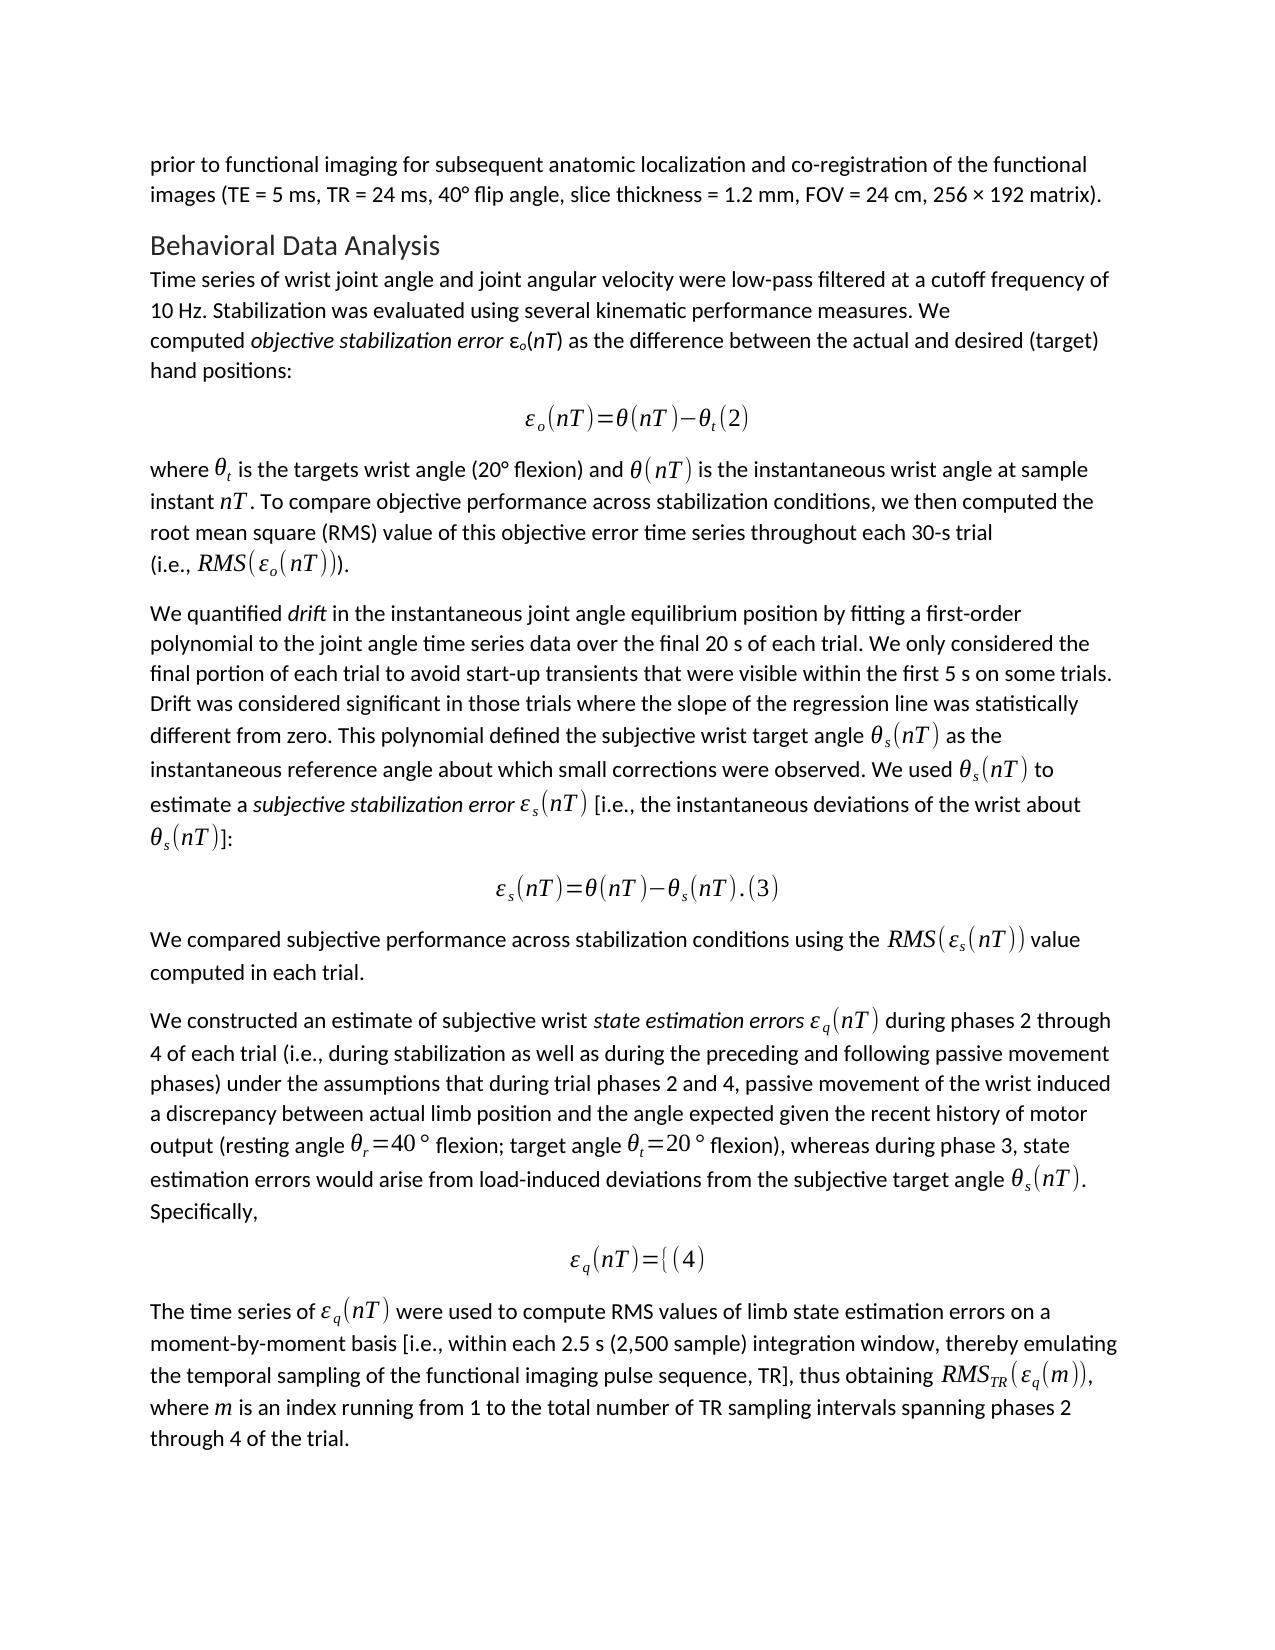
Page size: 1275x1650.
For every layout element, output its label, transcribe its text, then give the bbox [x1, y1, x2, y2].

text We compared subjective performance across stabilization conditions using the value computed in each trial. [150, 924, 1125, 986]
text The time series of were used to compute RMS values of limb state estimation errors on a moment-by-moment basis [i.e., within each 2.5 s (2,500 sample) integration window, thereby emulating the temporal sampling of the functional imaging pulse sequence, TR], thus obtaining , where is an index running from 1 to the total number of TR sampling intervals spanning phases 2 through 4 of the trial. [150, 1295, 1125, 1452]
text where is the targets wrist angle (20° flexion) and is the instantaneous wrist angle at sample instant . To compare objective performance across stabilization conditions, we then computed the root mean square (RMS) value of this objective error time series throughout each 30-s trial (i.e., ). [150, 454, 1125, 580]
text We quantified drift in the instantaneous joint angle equilibrium position by fitting a first-order polynomial to the joint angle time series data over the final 20 s of each trial. We only considered the final portion of each trial to avoid start-up transients that were visible within the first 5 s on some trials. Drift was considered significant in those trials where the slope of the regression line was statistically different from zero. This polynomial defined the subjective wrist target angle as the instantaneous reference angle about which small corrections were observed. We used to estimate a subjective stabilization error [i.e., the instantaneous deviations of the wrist about ]: [150, 599, 1125, 854]
text We constructed an estimate of subjective wrist state estimation errors during phases 2 through 4 of each trial (i.e., during stabilization as well as during the preceding and following passive movement phases) under the assumptions that during trial phases 2 and 4, passive movement of the wrist induced a discrepancy between actual limb position and the angle expected given the recent history of motor output (resting angle flexion; target angle flexion), whereas during phase 3, state estimation errors would arise from load-induced deviations from the subjective target angle . Specifically, [150, 1005, 1125, 1225]
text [150, 150, 1125, 208]
text Time series of wrist joint angle and joint angular velocity were low-pass filtered at a cutoff frequency of 10 Hz. Stabilization was evaluated using several kinematic performance measures. We computed objective stabilization error εo(nT) as the difference between the actual and desired (target) hand positions: [150, 266, 1125, 384]
subtitle Behavioral Data Analysis [150, 227, 1125, 263]
